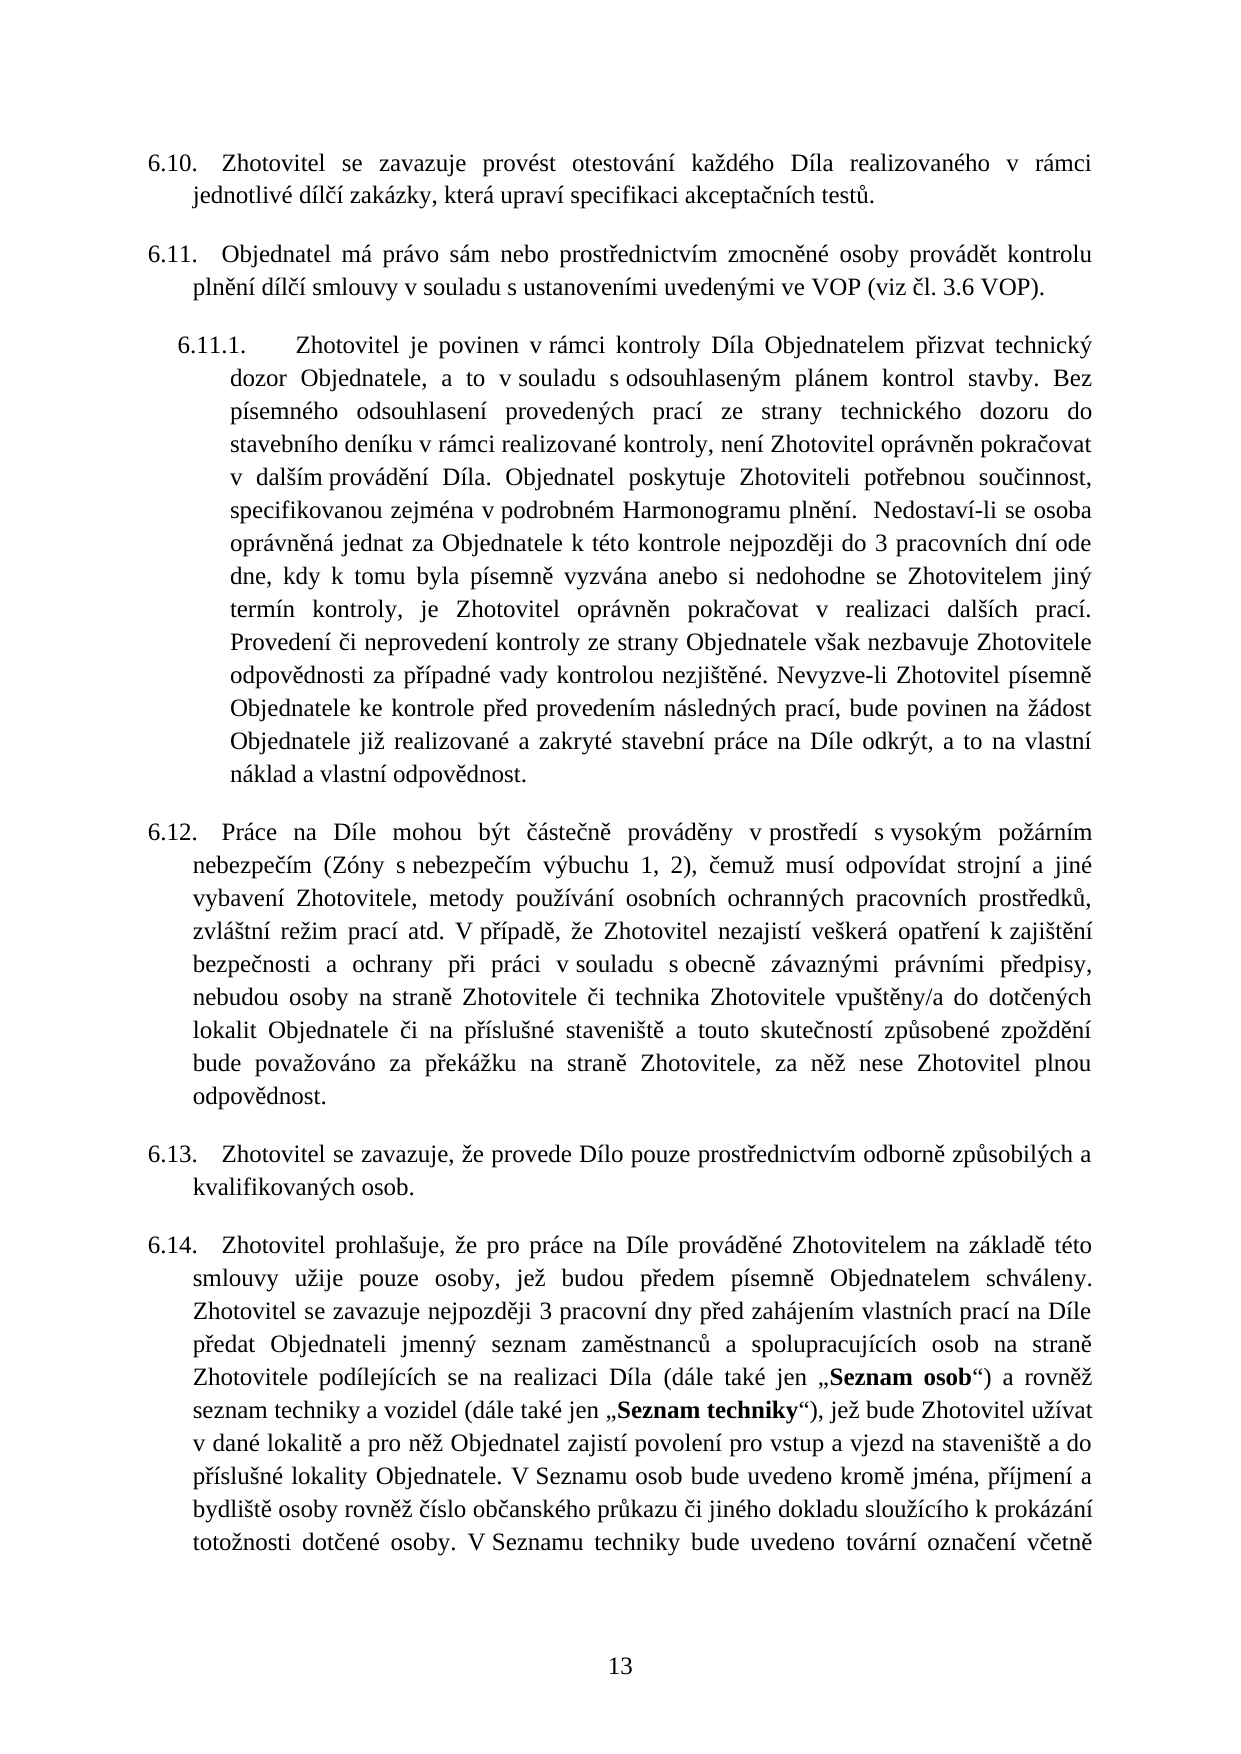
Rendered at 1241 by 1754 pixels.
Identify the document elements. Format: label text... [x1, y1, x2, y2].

subtitle Práce na Díle mohou být částečně prováděny v prostředí s vysokým požárním nebezpečím (Zóny s nebezpečím výbuchu 1, 2), čemuž musí odpovídat strojní a jiné vybavení Zhotovitele, metody používání osobních ochranných pracovních prostředků, zvláštní režim prací atd. V případě, že Zhotovitel nezajistí veškerá opatření k zajištění bezpečnosti a ochrany při práci v souladu s obecně závaznými právními předpisy, nebudou osoby na straně Zhotovitele či technika Zhotovitele vpuštěny/a do dotčených lokalit Objednatele či na příslušné staveniště a touto skutečností způsobené zpoždění bude považováno za překážku na straně Zhotovitele, za něž nese Zhotovitel plnou odpovědnost. [148, 817, 1093, 1110]
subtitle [148, 1230, 1093, 1556]
subtitle Zhotovitel je povinen v rámci kontroly Díla Objednatelem přizvat technický dozor Objednatele, a to v souladu s odsouhlaseným plánem kontrol stavby. Bez písemného odsouhlasení provedených prací ze strany technického dozoru do stavebního deníku v rámci realizované kontroly, není Zhotovitel oprávněn pokračovat v dalším provádění Díla. Objednatel poskytuje Zhotoviteli potřebnou součinnost, specifikovanou zejména v podrobném Harmonogramu plnění. Nedostaví-li se osoba oprávněná jednat za Objednatele k této kontrole nejpozději do 3 pracovních dní ode dne, kdy k tomu byla písemně vyzvána anebo si nedohodne se Zhotovitelem jiný termín kontroly, je Zhotovitel oprávněn pokračovat v realizaci dalších prací. Provedení či neprovedení kontroly ze strany Objednatele však nezbavuje Zhotovitele odpovědnosti za případné vady kontrolou nezjištěné. Nevyzve-li Zhotovitel písemně Objednatele ke kontrole před provedením následných prací, bude povinen na žádost Objednatele již realizované a zakryté stavební práce na Díle odkrýt, a to na vlastní náklad a vlastní odpovědnost. [177, 330, 1093, 788]
subtitle Zhotovitel se zavazuje provést otestování každého Díla realizovaného v rámci jednotlivé dílčí zakázky, která upraví specifikaci akceptačních testů. [148, 148, 1093, 209]
subtitle Zhotovitel se zavazuje, že provede Dílo pouze prostřednictvím odborně způsobilých a kvalifikovaných osob. [148, 1139, 1093, 1201]
subtitle Objednatel má právo sám nebo prostřednictvím zmocněné osoby provádět kontrolu plnění dílčí smlouvy v souladu s ustanoveními uvedenými ve VOP (viz čl. 3.6 VOP). [148, 239, 1093, 300]
